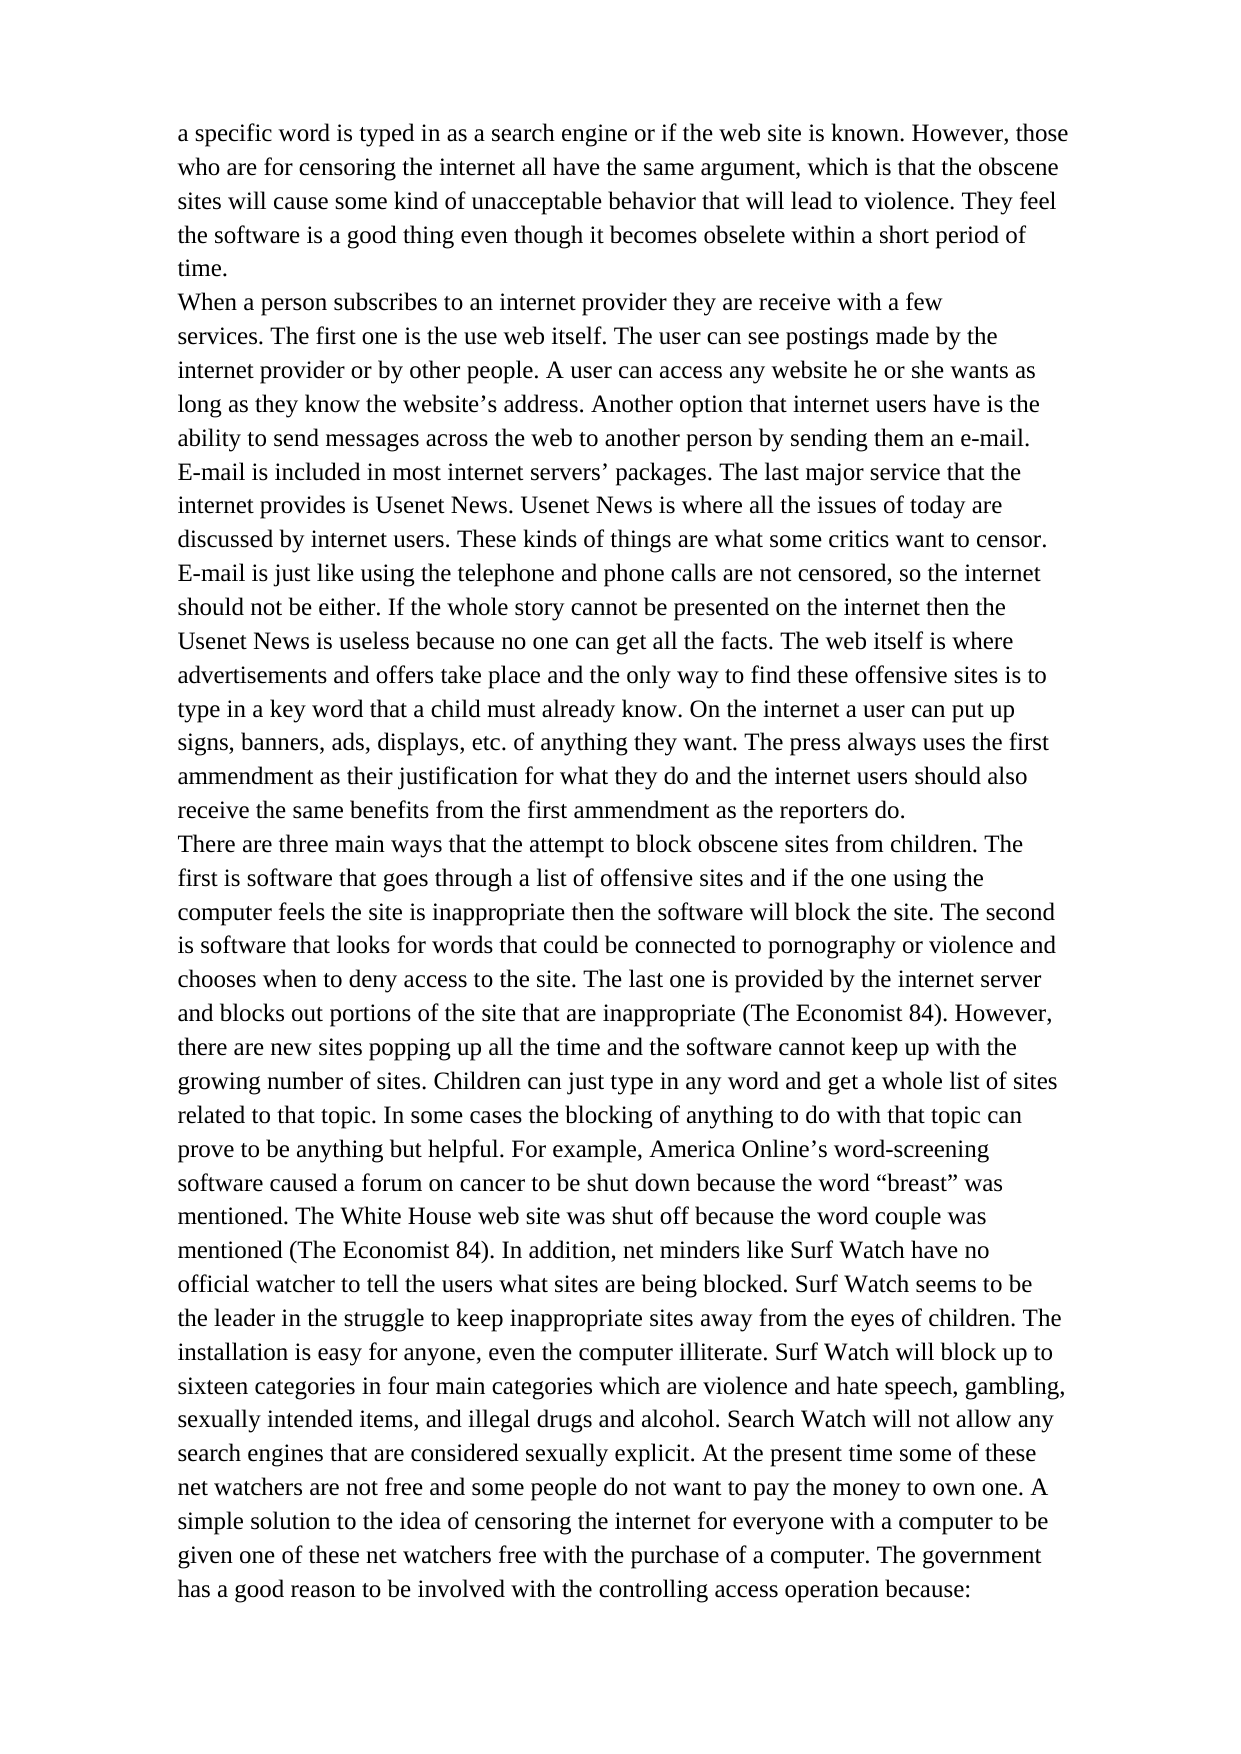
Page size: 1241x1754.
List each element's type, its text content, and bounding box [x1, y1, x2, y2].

text signs, banners, ads, displays, etc. of anything they want. The press always uses the first [177, 727, 1152, 756]
text sixteen categories in four main categories which are violence and hate speech, gambling, [177, 1371, 1152, 1399]
text has a good reason to be involved with the controlling access operation because: [177, 1574, 1152, 1603]
text official watcher to tell the users what sites are being blocked. Surf Watch seems to be [177, 1269, 1152, 1298]
text When a person subscribes to an internet provider they are receive with a few [177, 287, 1152, 316]
text installation is easy for anyone, even the computer illiterate. Surf Watch will block up to [177, 1337, 1152, 1366]
text sexually intended items, and illegal drugs and alcohol. Search Watch will not allow any [177, 1404, 1152, 1433]
text who are for censoring the internet all have the same argument, which is that the obscene [177, 152, 1152, 181]
text computer feels the site is inappropriate then the software will block the site. The second [177, 897, 1152, 926]
text type in a key word that a child must already know. On the internet a user can put up [177, 694, 1152, 722]
text internet provides is Usenet News. Usenet News is where all the issues of today are [177, 491, 1152, 519]
text simple solution to the idea of censoring the internet for everyone with a computer to be [177, 1506, 1152, 1535]
text ability to send messages across the web to another person by sending them an e-mail. [177, 423, 1152, 452]
text growing number of sites. Children can just type in any word and get a whole list of sites [177, 1066, 1152, 1095]
text mentioned (The Economist 84). In addition, net minders like Surf Watch have no [177, 1235, 1152, 1264]
text should not be either. If the whole story cannot be presented on the internet then the [177, 592, 1152, 621]
text There are three main ways that the attempt to block obscene sites from children. The [177, 829, 1152, 858]
text first is software that goes through a list of offensive sites and if the one using the [177, 863, 1152, 892]
text long as they know the website’s address. Another option that internet users have is the [177, 389, 1152, 418]
text and blocks out portions of the site that are inappropriate (The Economist 84). However, [177, 998, 1152, 1027]
text E-mail is included in most internet servers’ packages. The last major service that the [177, 457, 1152, 485]
text search engines that are considered sexually explicit. At the present time some of these [177, 1438, 1152, 1467]
text Usenet News is useless because no one can get all the facts. The web itself is where [177, 626, 1152, 655]
text mentioned. The White House web site was shut off because the word couple was [177, 1201, 1152, 1230]
text discussed by internet users. These kinds of things are what some critics want to censor. [177, 524, 1152, 553]
text sites will cause some kind of unacceptable behavior that will lead to violence. They feel [177, 186, 1152, 214]
text the leader in the struggle to keep inappropriate sites away from the eyes of children. The [177, 1303, 1152, 1332]
text prove to be anything but helpful. For example, America Online’s word-screening [177, 1134, 1152, 1162]
text software caused a forum on cancer to be shut down because the word “breast” was [177, 1168, 1152, 1196]
text net watchers are not free and some people do not want to pay the money to own one. A [177, 1472, 1152, 1501]
text there are new sites popping up all the time and the software cannot keep up with the [177, 1032, 1152, 1061]
text the software is a good thing even though it becomes obselete within a short period of [177, 220, 1152, 248]
text time. [177, 253, 1152, 282]
text ammendment as their justification for what they do and the internet users should also [177, 761, 1152, 790]
text receive the same benefits from the first ammendment as the reporters do. [177, 795, 1152, 824]
text services. The first one is the use web itself. The user can see postings made by the [177, 321, 1152, 350]
text is software that looks for words that could be connected to pornography or violence and [177, 931, 1152, 959]
text advertisements and offers take place and the only way to find these offensive sites is to [177, 660, 1152, 688]
text a specific word is typed in as a search engine or if the web site is known. However, those [177, 118, 1152, 147]
text E-mail is just like using the telephone and phone calls are not censored, so the internet [177, 558, 1152, 587]
text internet provider or by other people. A user can access any website he or she wants as [177, 355, 1152, 384]
text given one of these net watchers free with the purchase of a computer. The government [177, 1540, 1152, 1569]
text related to that topic. In some cases the blocking of anything to do with that topic can [177, 1100, 1152, 1129]
text chooses when to deny access to the site. The last one is provided by the internet server [177, 964, 1152, 993]
